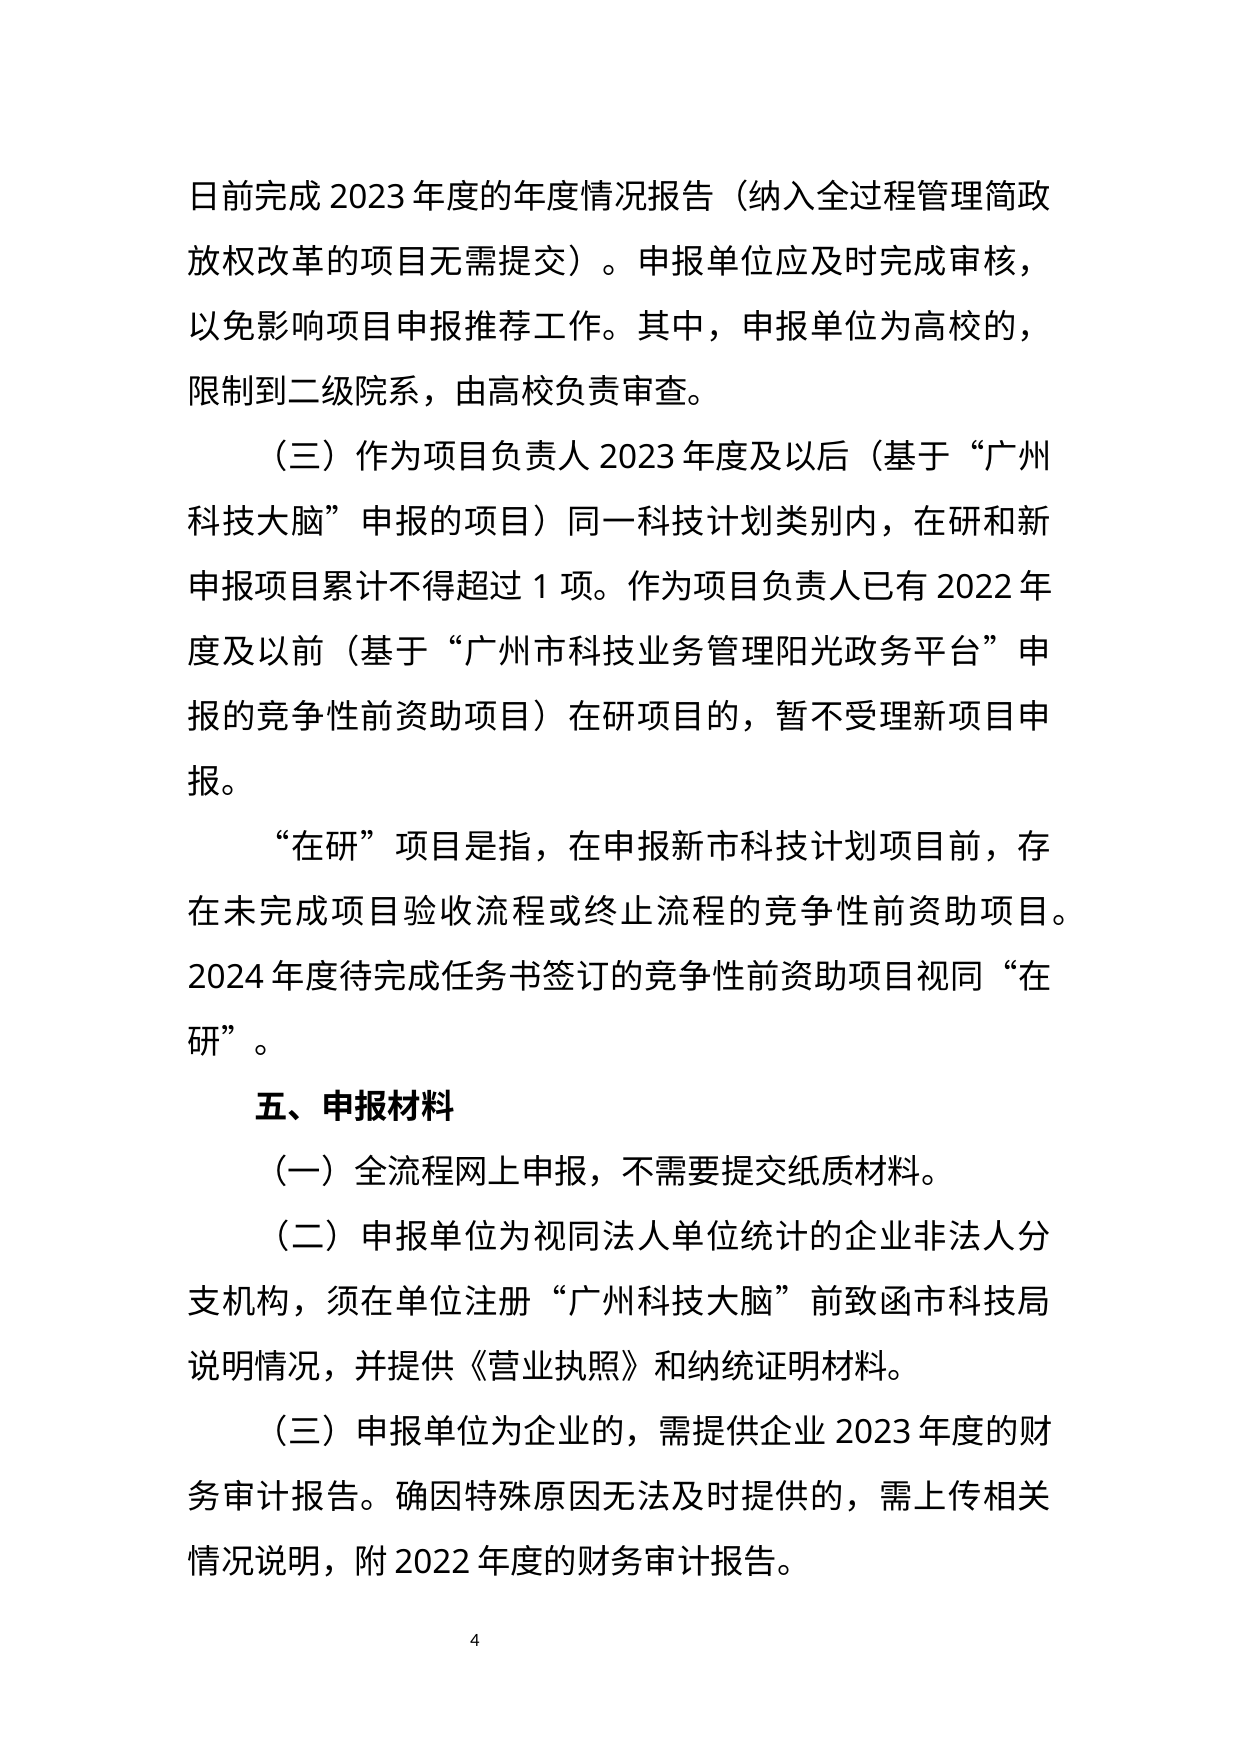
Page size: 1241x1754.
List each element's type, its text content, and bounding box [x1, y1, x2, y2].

text “在研”项目是指，在申报新市科技计划项目前，存在未完成项目验收流程或终止流程的竞争性前资助项目。2024年度待完成任务书签订的竞争性前资助项目视同“在研”。 [187, 812, 1053, 1072]
text （二）申报单位为视同法人单位统计的企业非法人分支机构，须在单位注册“广州科技大脑”前致函市科技局说明情况，并提供《营业执照》和纳统证明材料。 [187, 1202, 1053, 1397]
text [187, 162, 1053, 422]
text （三）申报单位为企业的，需提供企业2023年度的财务审计报告。确因特殊原因无法及时提供的，需上传相关情况说明，附2022年度的财务审计报告。 [187, 1397, 1053, 1592]
text 五、申报材料 [187, 1072, 1053, 1137]
text （一）全流程网上申报，不需要提交纸质材料。 [187, 1137, 1053, 1202]
text （三）作为项目负责人2023年度及以后（基于“广州科技大脑”申报的项目）同一科技计划类别内，在研和新申报项目累计不得超过 1 项。作为项目负责人已有2022年度及以前（基于“广州市科技业务管理阳光政务平台”申报的竞争性前资助项目）在研项目的，暂不受理新项目申报。 [187, 422, 1053, 812]
